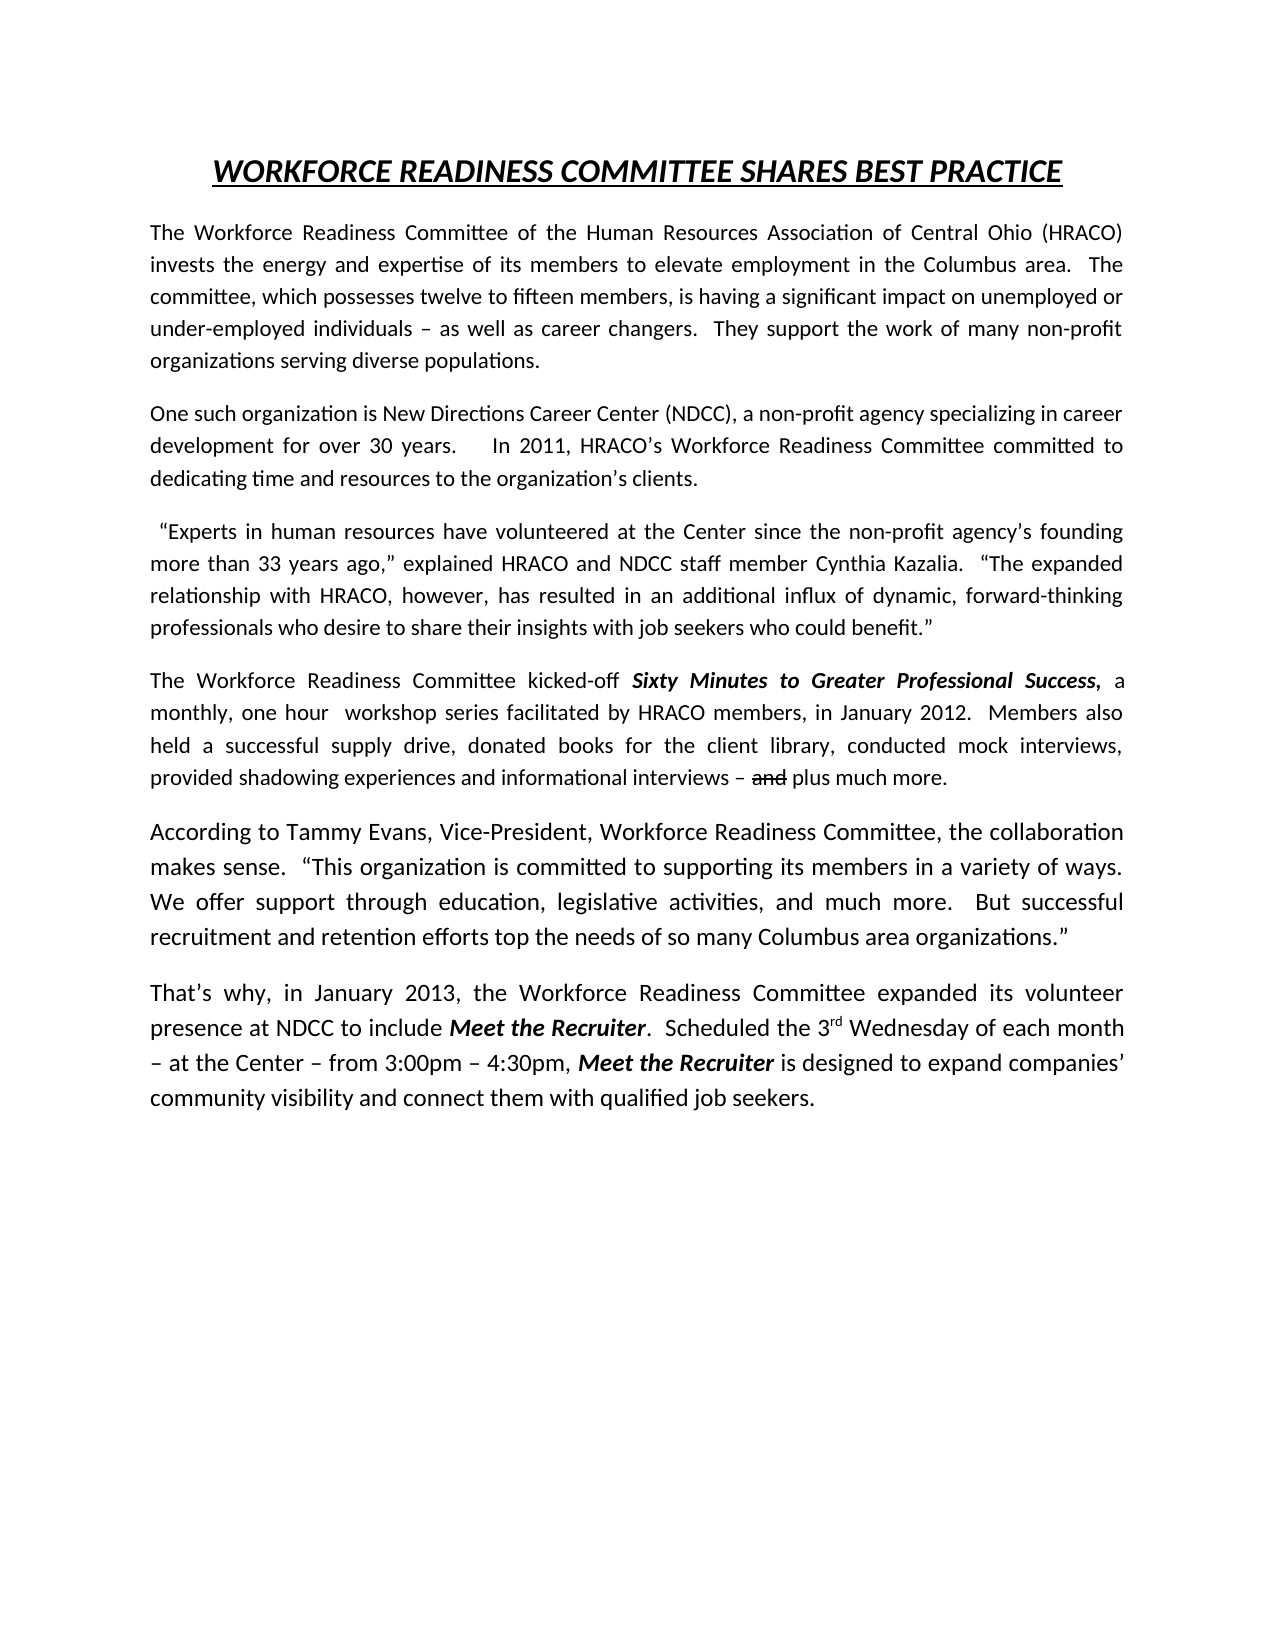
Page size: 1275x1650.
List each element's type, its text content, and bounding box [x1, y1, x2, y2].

text “Experts in human resources have volunteered at the Center since the non-profit agency’s founding more than 33 years ago,” explained HRACO and NDCC staff member Cynthia Kazalia. “The expanded relationship with HRACO, however, has resulted in an additional influx of dynamic, forward-thinking professionals who desire to share their insights with job seekers who could benefit.” [150, 517, 1125, 641]
text One such organization is New Directions Career Center (NDCC), a non-profit agency specializing in career development for over 30 years. In 2011, HRACO’s Workforce Readiness Committee committed to dedicating time and resources to the organization’s clients. [150, 399, 1125, 492]
text The Workforce Readiness Committee kicked-off Sixty Minutes to Greater Professional Success, a monthly, one hour workshop series facilitated by HRACO members, in January 2012. Members also held a successful supply drive, donated books for the client library, conducted mock interviews, provided shadowing experiences and informational interviews – and plus much more. [150, 666, 1125, 791]
text According to Tammy Evans, Vice-President, Workforce Readiness Committee, the collaboration makes sense. “This organization is committed to supporting its members in a variety of ways. We offer support through education, legislative activities, and much more. But successful recruitment and retention efforts top the needs of so many Columbus area organizations.” [150, 816, 1125, 951]
text That’s why, in January 2013, the Workforce Readiness Committee expanded its volunteer presence at NDCC to include Meet the Recruiter. Scheduled the 3rd Wednesday of each month – at the Center – from 3:00pm – 4:30pm, Meet the Recruiter is designed to expand companies’ community visibility and connect them with qualified job seekers. [150, 977, 1125, 1112]
text The Workforce Readiness Committee of the Human Resources Association of Central Ohio (HRACO) invests the energy and expertise of its members to elevate employment in the Columbus area. The committee, which possesses twelve to fifteen members, is having a significant impact on unemployed or under-employed individuals – as well as career changers. They support the work of many non-profit organizations serving diverse populations. [150, 218, 1125, 374]
text WORKFORCE READINESS COMMITTEE SHARES BEST PRACTICE [150, 150, 1125, 191]
